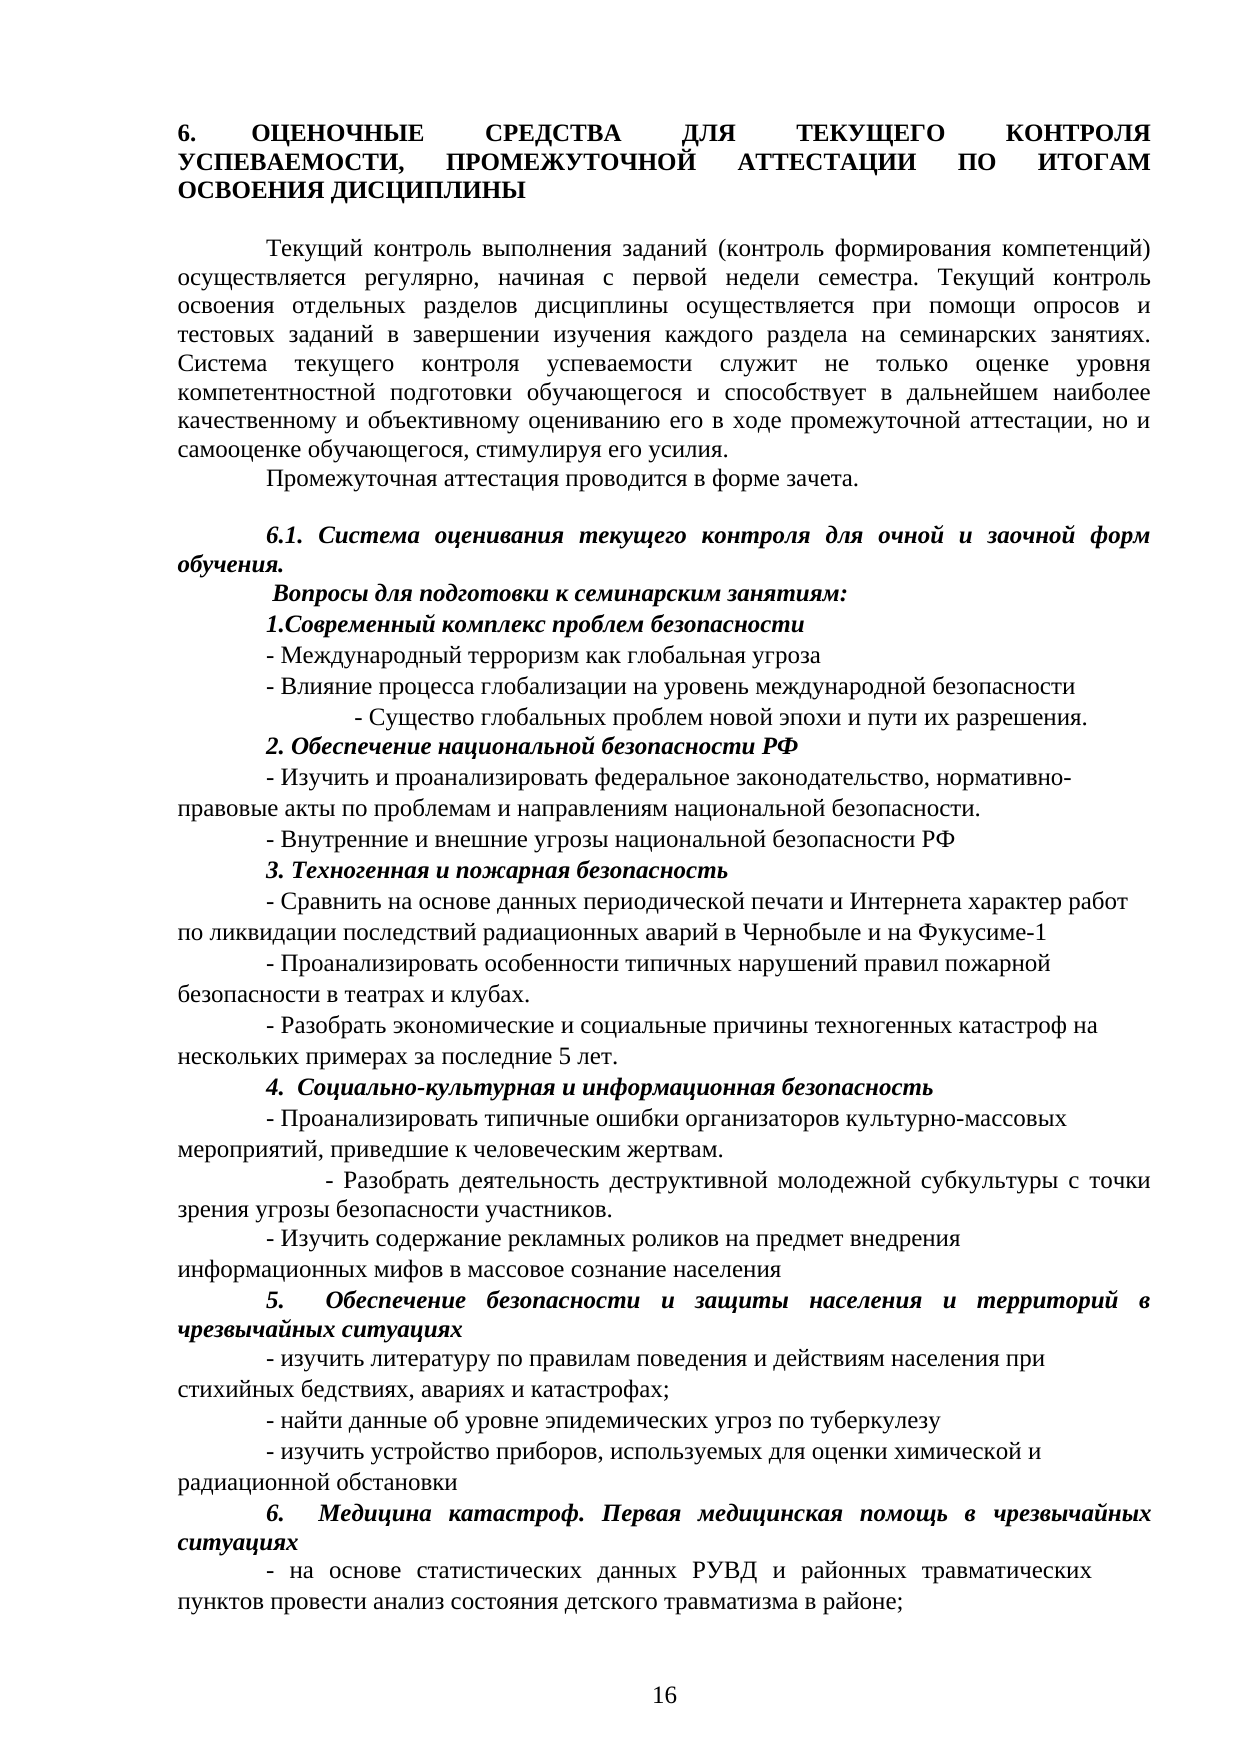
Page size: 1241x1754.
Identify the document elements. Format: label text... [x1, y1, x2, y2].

text - на основе статистических данных РУВД и районных травматических пунктов провести анализ состояния детского травматизма в районе; [177, 1555, 1093, 1615]
text Вопросы для подготовки к семинарским занятиям: [177, 578, 1152, 607]
text - Международный терроризм как глобальная угроза [177, 640, 1152, 669]
text - Разобрать экономические и социальные причины техногенных катастроф на нескольких примерах за последние 5 лет. [177, 1010, 1152, 1070]
text 6.1. Система оценивания текущего контроля для очной и заочной форм обучения. [177, 521, 1152, 578]
text - изучить литературу по правилам поведения и действиям населения при стихийных бедствиях, авариях и катастрофах; [177, 1343, 1152, 1402]
subtitle ОЦЕНОЧНЫЕ СРЕДСТВА ДЛЯ ТЕКУЩЕГО КОНТРОЛЯ УСПЕВАЕМОСТИ, ПРОМЕЖУТОЧНОЙ АТТЕСТАЦИИ ПО ИТОГАМ ОСВОЕНИЯ ДИСЦИПЛИНЫ [177, 118, 1152, 204]
text 1.Современный комплекс проблем безопасности [177, 609, 1152, 638]
text - Сравнить на основе данных периодической печати и Интернета характер работ по ликвидации последствий радиационных аварий в Чернобыле и на Фукусиме-1 [177, 886, 1152, 946]
text - Внутренние и внешние угрозы национальной безопасности РФ [177, 824, 1152, 853]
text - Существо глобальных проблем новой эпохи и пути их разрешения. [177, 702, 1152, 731]
text - найти данные об уровне эпидемических угроз по туберкулезу [177, 1405, 1152, 1433]
text - Разобрать деятельность деструктивной молодежной субкультуры с точки зрения угрозы безопасности участников. [177, 1166, 1152, 1223]
text - Изучить содержание рекламных роликов на предмет внедрения информационных мифов в массовое сознание населения [177, 1223, 1152, 1283]
text 4. Социально-культурная и информационная безопасность [177, 1072, 1152, 1101]
text 2. Обеспечение национальной безопасности РФ [177, 731, 1152, 760]
text - Проанализировать особенности типичных нарушений правил пожарной безопасности в театрах и клубах. [177, 948, 1152, 1008]
text Промежуточная аттестация проводится в форме зачета. [177, 463, 1152, 492]
text - Изучить и проанализировать федеральное законодательство, нормативно-правовые акты по проблемам и направлениям национальной безопасности. [177, 762, 1152, 822]
text 6. Медицина катастроф. Первая медицинская помощь в чрезвычайных ситуациях [177, 1498, 1152, 1555]
text - изучить устройство приборов, используемых для оценки химической и радиационной обстановки [177, 1436, 1152, 1496]
text Текущий контроль выполнения заданий (контроль формирования компетенций) осуществляется регулярно, начиная с первой недели семестра. Текущий контроль освоения отдельных разделов дисциплины осуществляется при помощи опросов и тестовых заданий в завершении изучения каждого раздела на семинарских занятиях. Система текущего контроля успеваемости служит не только оценке уровня компетентностной подготовки обучающегося и способствует в дальнейшем наиболее качественному и объективному оцениванию его в ходе промежуточной аттестации, но и самооценке обучающегося, стимулируя его усилия. [177, 233, 1152, 463]
text 5. Обеспечение безопасности и защиты населения и территорий в чрезвычайных ситуациях [177, 1285, 1152, 1343]
text - Проанализировать типичные ошибки организаторов культурно-массовых мероприятий, приведшие к человеческим жертвам. [177, 1103, 1152, 1163]
text - Влияние процесса глобализации на уровень международной безопасности [177, 671, 1152, 700]
text 3. Техногенная и пожарная безопасность [177, 855, 1152, 884]
